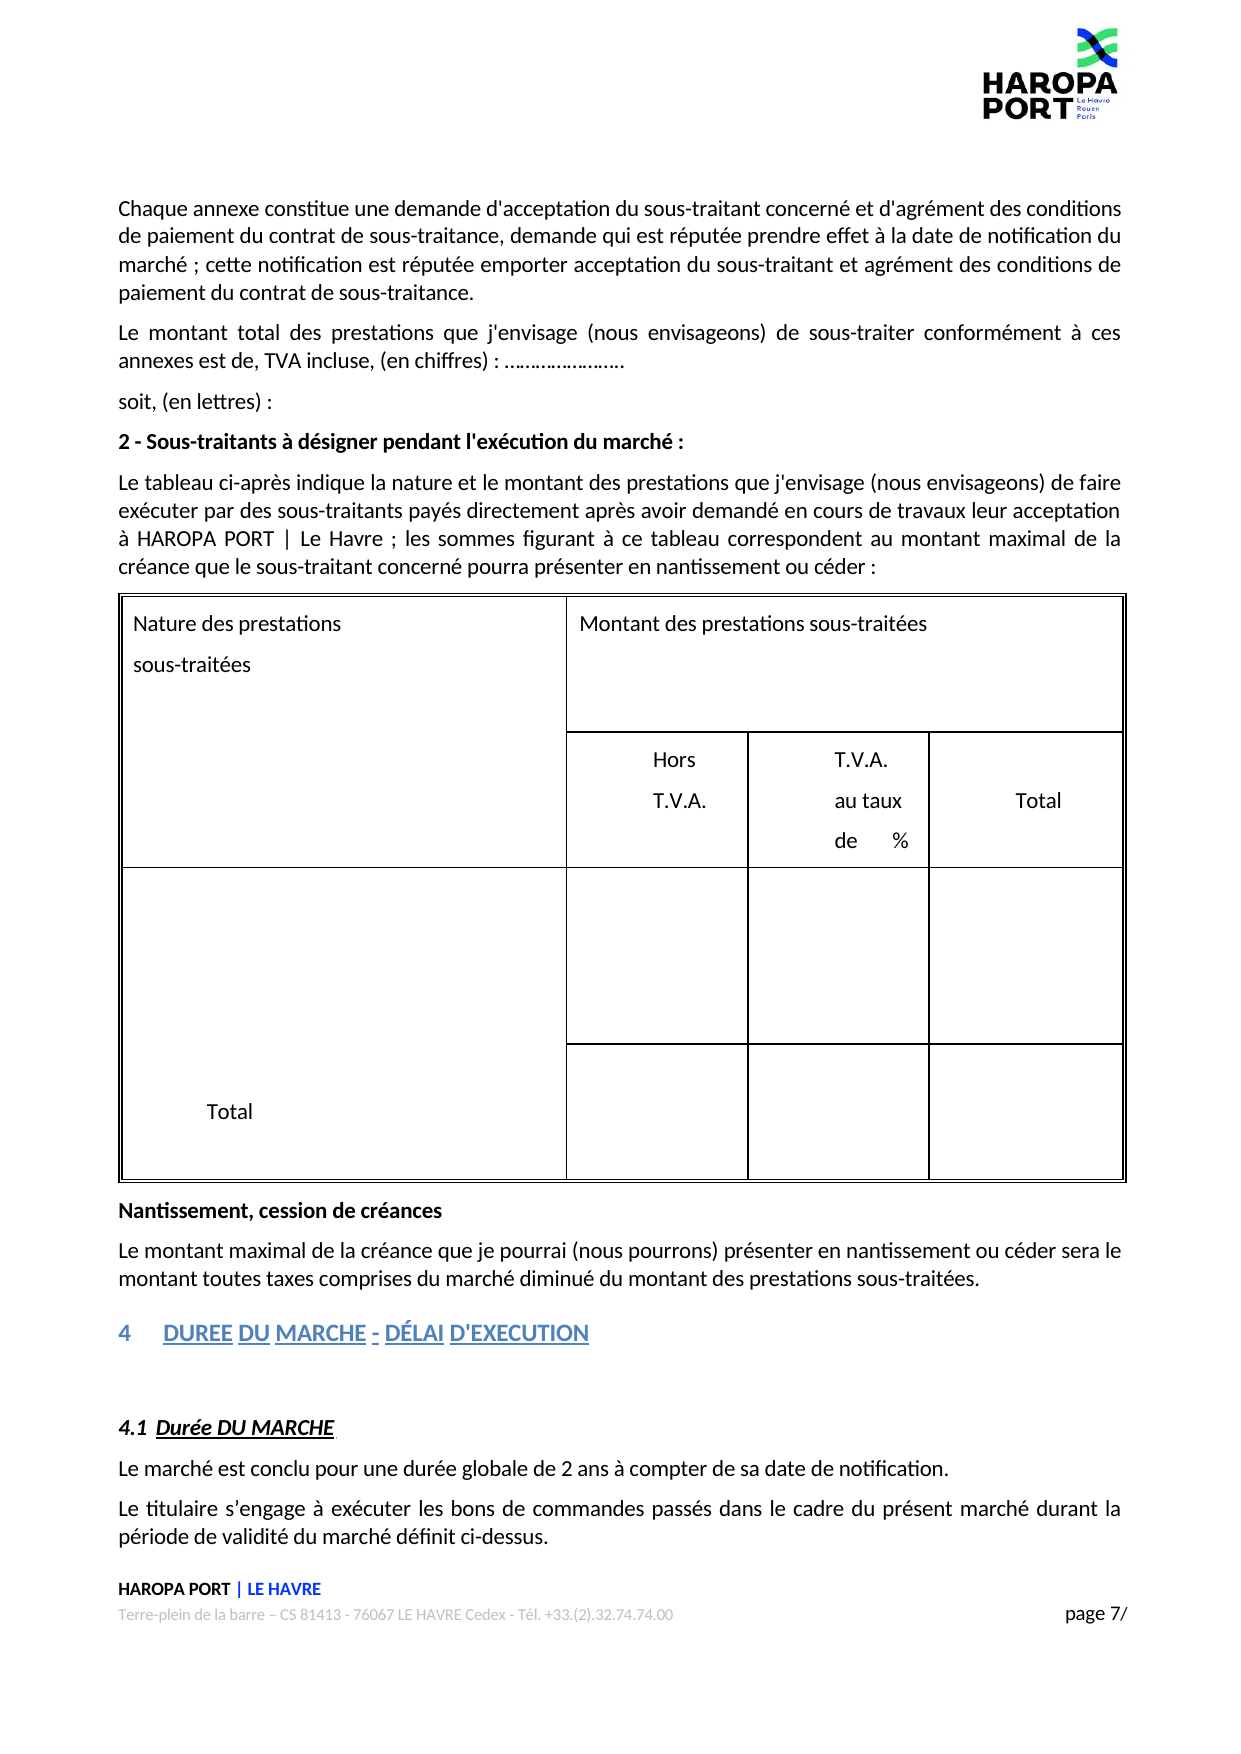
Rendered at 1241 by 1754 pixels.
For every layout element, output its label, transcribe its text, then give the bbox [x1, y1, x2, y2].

table_cell [930, 1045, 1122, 1178]
table_cell [567, 868, 747, 1043]
text soit, (en lettres) : [118, 387, 1122, 415]
subtitle Durée DU MARCHE [118, 1413, 1122, 1441]
text Le montant maximal de la créance que je pourrai (nous pourrons) présenter en nantissement ou céder sera le montant toutes taxes comprises du marché diminué du montant des prestations sous-traitées. [118, 1236, 1122, 1292]
text Nantissement, cession de créances [118, 1196, 1122, 1224]
table_cell [567, 1045, 747, 1178]
table_cell Total [930, 733, 1122, 867]
table_header Montant des prestations sous-traitées [567, 597, 1122, 731]
table_cell T.V.A. au taux de % [749, 733, 928, 867]
table_cell [749, 1045, 928, 1178]
table_cell [123, 731, 566, 867]
subtitle DUREE DU MARCHE - DÉLAI D'EXECUTION [118, 1317, 1122, 1348]
text 2 - Sous-traitants à désigner pendant l'exécution du marché : [118, 427, 1122, 455]
table_cell [123, 868, 566, 1043]
text Le marché est conclu pour une durée globale de 2 ans à compter de sa date de notification. [118, 1454, 1122, 1482]
table_cell Total [123, 1043, 566, 1178]
text Le titulaire s’engage à exécuter les bons de commandes passés dans le cadre du présent marché durant la période de validité du marché définit ci-dessus. [118, 1494, 1122, 1550]
table_cell Hors T.V.A. [567, 733, 747, 867]
picture [964, 23, 1137, 129]
text Le tableau ci-après indique la nature et le montant des prestations que j'envisage (nous envisageons) de faire exécuter par des sous-traitants payés directement après avoir demandé en cours de travaux leur acceptation à HAROPA PORT | Le Havre ; les sommes figurant à ce tableau correspondent au montant maximal de la créance que le sous-traitant concerné pourra présenter en nantissement ou céder : [118, 468, 1122, 580]
table_header Nature des prestations sous-traitées [123, 597, 566, 731]
table_cell [930, 868, 1122, 1043]
text Le montant total des prestations que j'envisage (nous envisageons) de sous-traiter conformément à ces annexes est de, TVA incluse, (en chiffres) : ………………….. [118, 318, 1122, 374]
text Chaque annexe constitue une demande d'acceptation du sous-traitant concerné et d'agrément des conditions de paiement du contrat de sous-traitance, demande qui est réputée prendre effet à la date de notification du marché ; cette notification est réputée emporter acceptation du sous-traitant et agrément des conditions de paiement du contrat de sous-traitance. [118, 194, 1122, 306]
table_cell [749, 868, 928, 1043]
